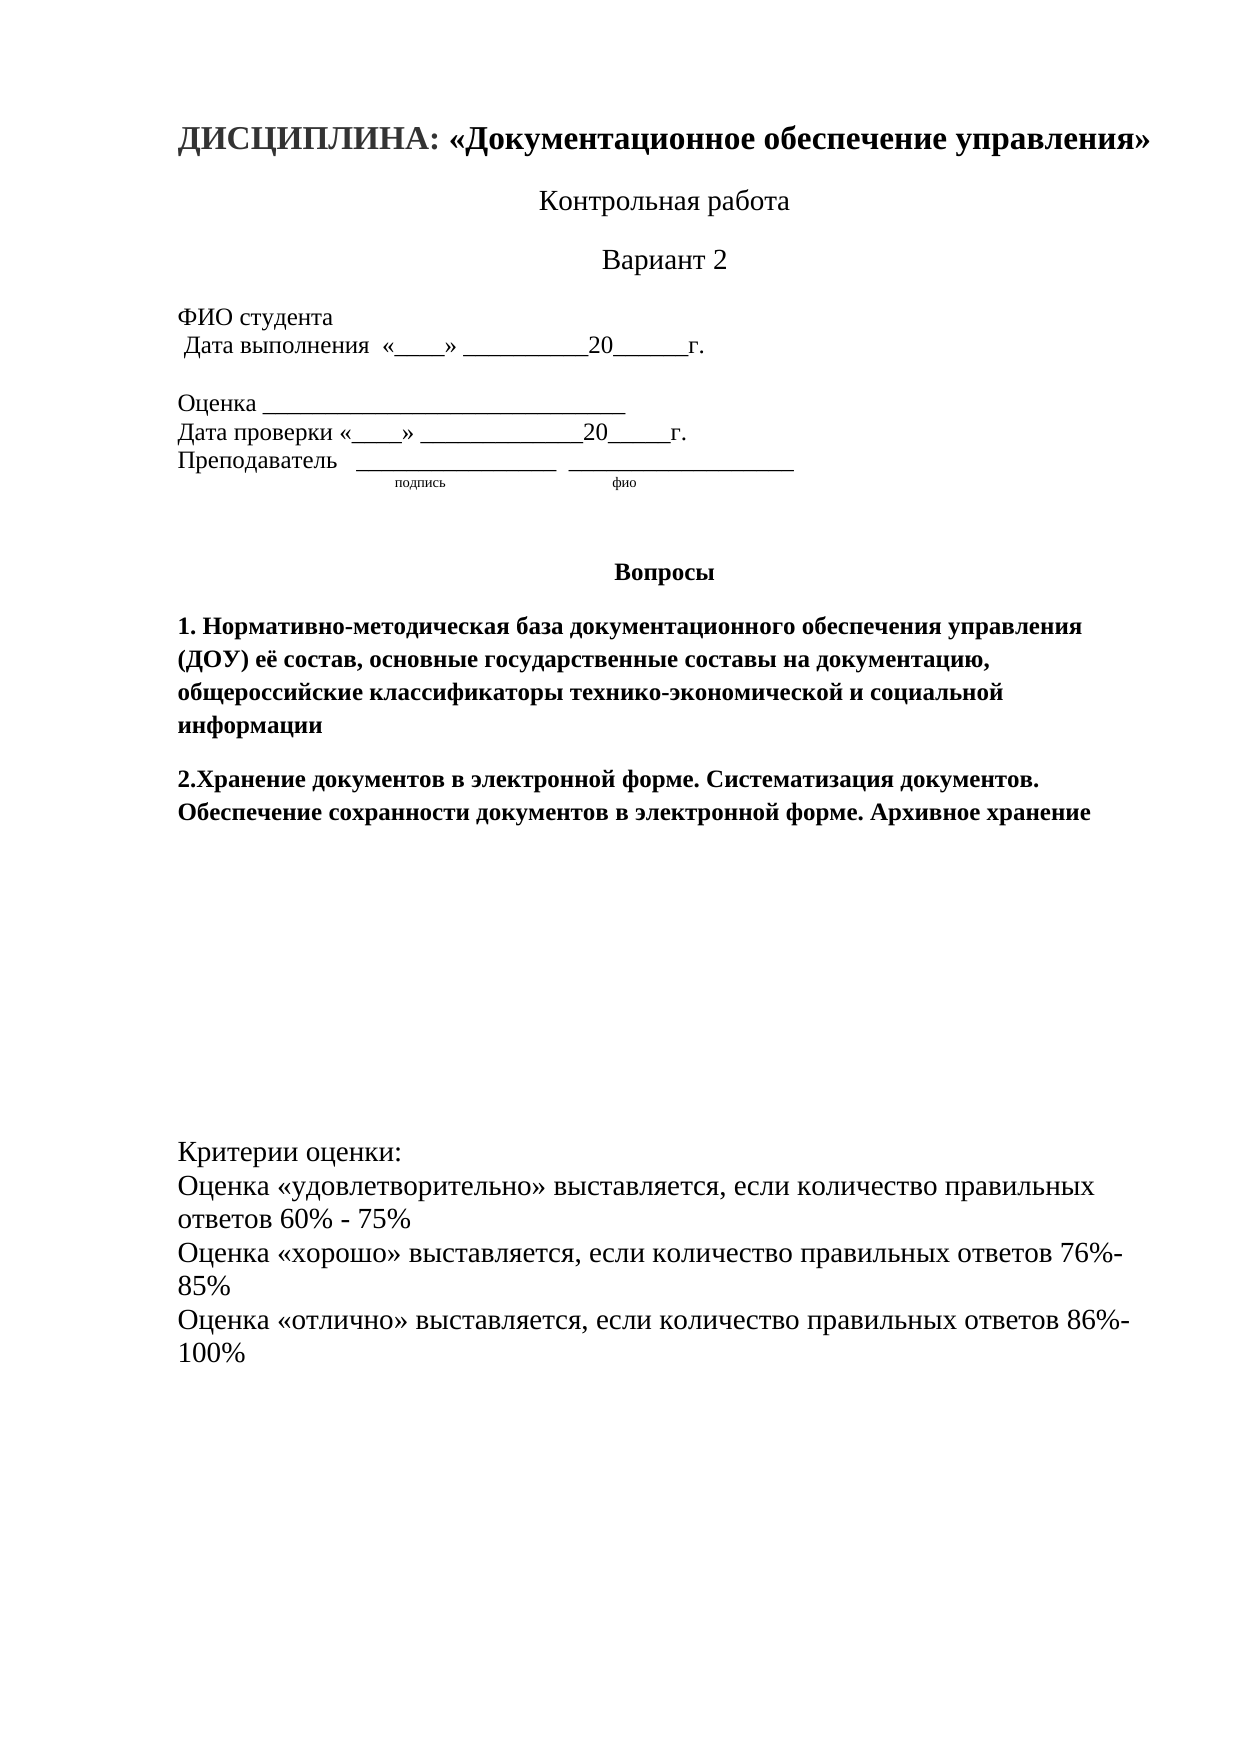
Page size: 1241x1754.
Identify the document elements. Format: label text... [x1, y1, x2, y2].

text Вопросы [177, 557, 1152, 586]
text Оценка _____________________________ [177, 388, 1152, 417]
text 1. Нормативно-методическая база документационного обеспечения управления (ДОУ) её состав, основные государственные составы на документацию, общероссийские классификаторы технико-экономической и социальной информации [177, 611, 1152, 738]
text ДИСЦИПЛИНА: «Документационное обеспечение управления» [177, 118, 1152, 156]
text подпись фио [177, 474, 1152, 503]
text Оценка «удовлетворительно» выставляется, если количество правильных ответов 60% - 75% [177, 1168, 1152, 1235]
text Дата выполнения «____» __________20______г. [177, 331, 1152, 359]
text Преподаватель ________________ __________________ [177, 446, 1152, 474]
text ФИО студента [177, 302, 1152, 331]
text Вариант 2 [177, 242, 1152, 276]
text Дата проверки «____» _____________20_____г. [177, 417, 1152, 446]
text Критерии оценки: [177, 1134, 1152, 1168]
text 2.Хранение документов в электронной форме. Систематизация документов. Обеспечение сохранности документов в электронной форме. Архивное хранение [177, 764, 1152, 825]
text Контрольная работа [177, 183, 1152, 217]
text Оценка «отлично» выставляется, если количество правильных ответов 86%-100% [177, 1302, 1152, 1369]
text Оценка «хорошо» выставляется, если количество правильных ответов 76%-85% [177, 1235, 1152, 1302]
